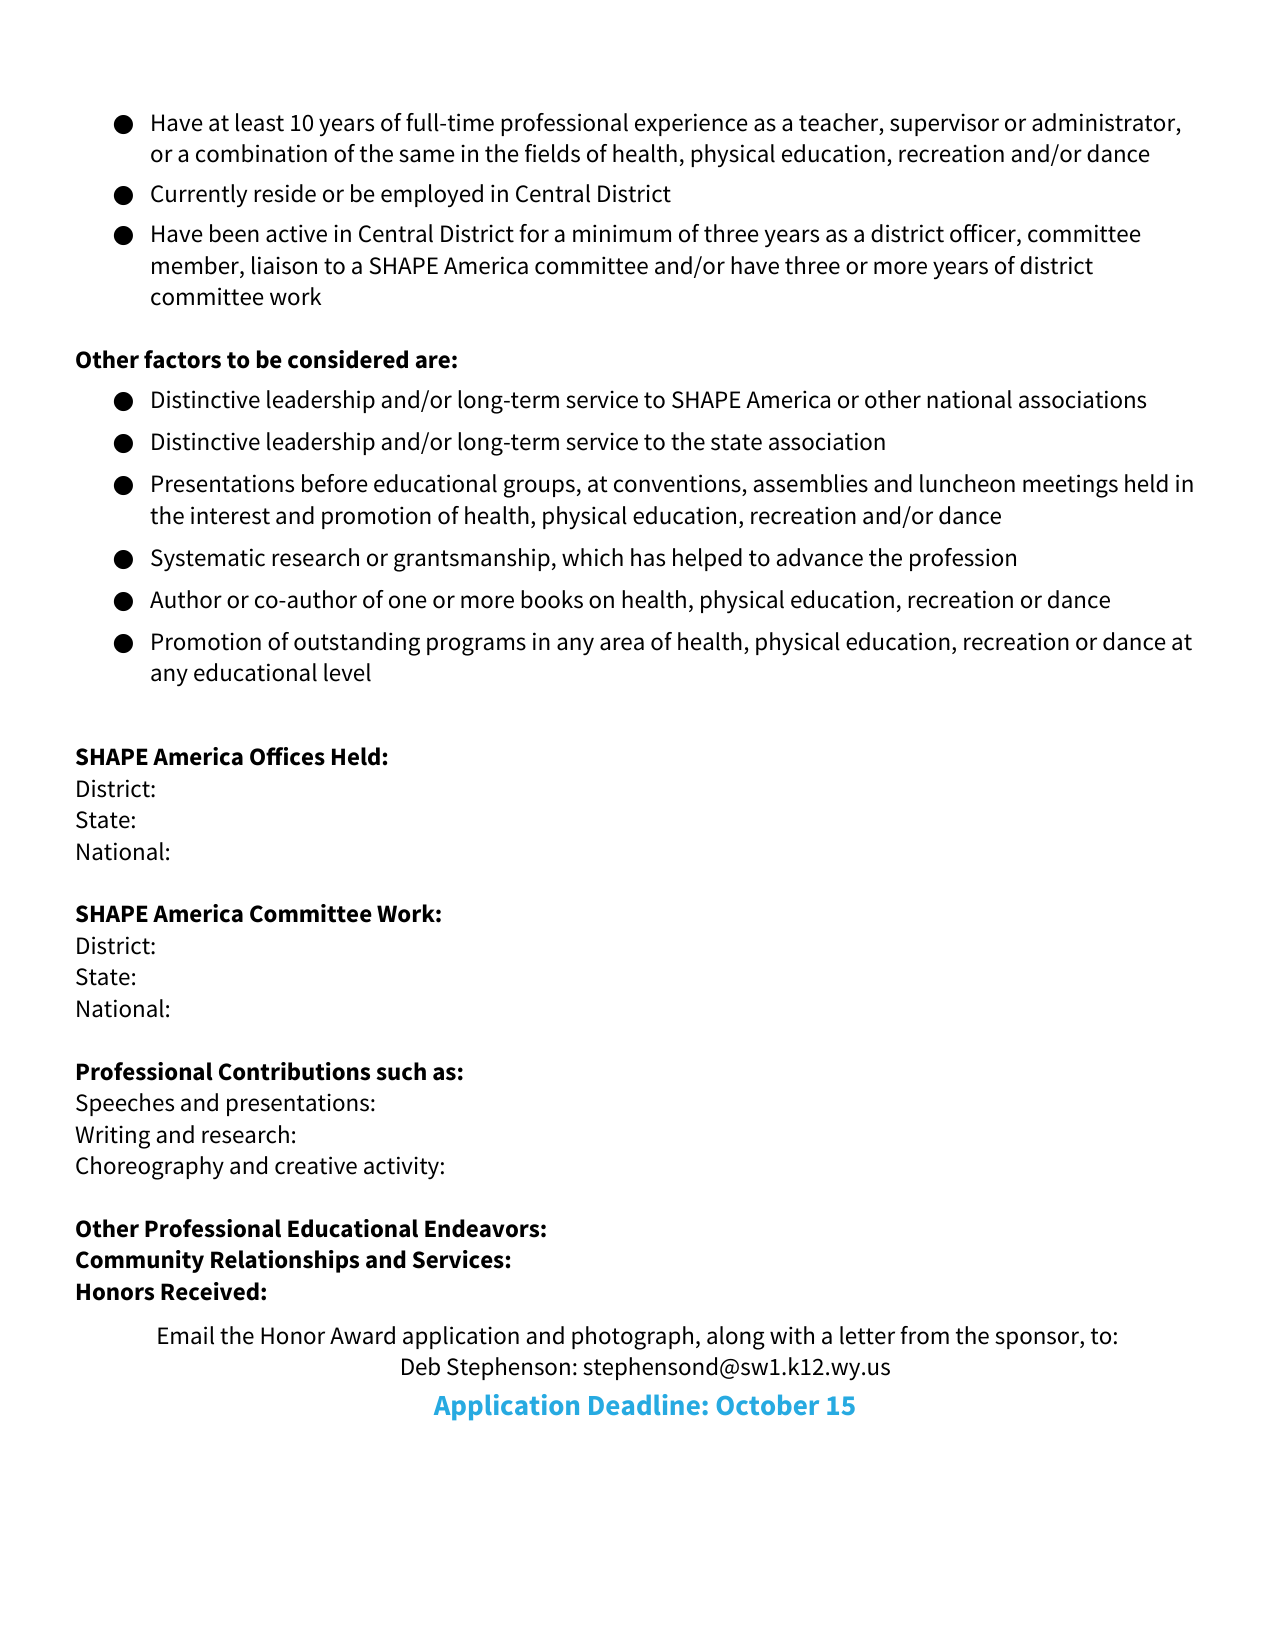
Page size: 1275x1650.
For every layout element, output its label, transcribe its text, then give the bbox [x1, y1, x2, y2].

list Distinctive leadership and/or long-term service to the state association [112, 426, 1200, 457]
text SHAPE America Offices Held: [75, 741, 1200, 772]
list Systematic research or grantsmanship, which has helped to advance the profession [112, 541, 1200, 573]
text Choreography and creative activity: [75, 1150, 1200, 1181]
text State: [75, 961, 1200, 993]
text National: [75, 993, 1200, 1024]
text State: [75, 804, 1200, 835]
list Have been active in Central District for a minimum of three years as a district officer, committee member, liaison to a SHAPE America committee and/or have three or more years of district committee work [112, 218, 1200, 312]
text Application Deadline: October 15 [90, 1387, 1200, 1423]
text Other factors to be considered are: [75, 344, 1200, 375]
text District: [75, 930, 1200, 961]
text Professional Contributions such as: [75, 1056, 1200, 1087]
text Writing and research: [75, 1118, 1200, 1150]
text National: [75, 835, 1200, 867]
text Email the Honor Award application and photograph, along with a letter from the sponsor, to: [75, 1320, 1200, 1351]
list Have at least 10 years of full-time professional experience as a teacher, supervisor or administrator, or a combination of the same in the fields of health, physical education, recreation and/or dance [112, 106, 1200, 169]
list Promotion of outstanding programs in any area of health, physical education, recreation or dance at any educational level [112, 626, 1200, 689]
list Distinctive leadership and/or long-term service to SHAPE America or other national associations [112, 384, 1200, 415]
list Author or co-author of one or more books on health, physical education, recreation or dance [112, 583, 1200, 615]
text District: [75, 772, 1200, 804]
text Deb Stephenson: stephensond@sw1.k12.wy.us [90, 1351, 1200, 1383]
text SHAPE America Committee Work: [75, 898, 1200, 930]
list Presentations before educational groups, at conventions, assemblies and luncheon meetings held in the interest and promotion of health, physical education, recreation and/or dance [112, 468, 1200, 531]
text Speeches and presentations: [75, 1087, 1200, 1118]
text Other Professional Educational Endeavors: [75, 1213, 1200, 1244]
list Currently reside or be employed in Central District [112, 178, 1200, 209]
text Community Relationships and Services: [75, 1244, 1200, 1276]
text Honors Received: [75, 1276, 1200, 1307]
